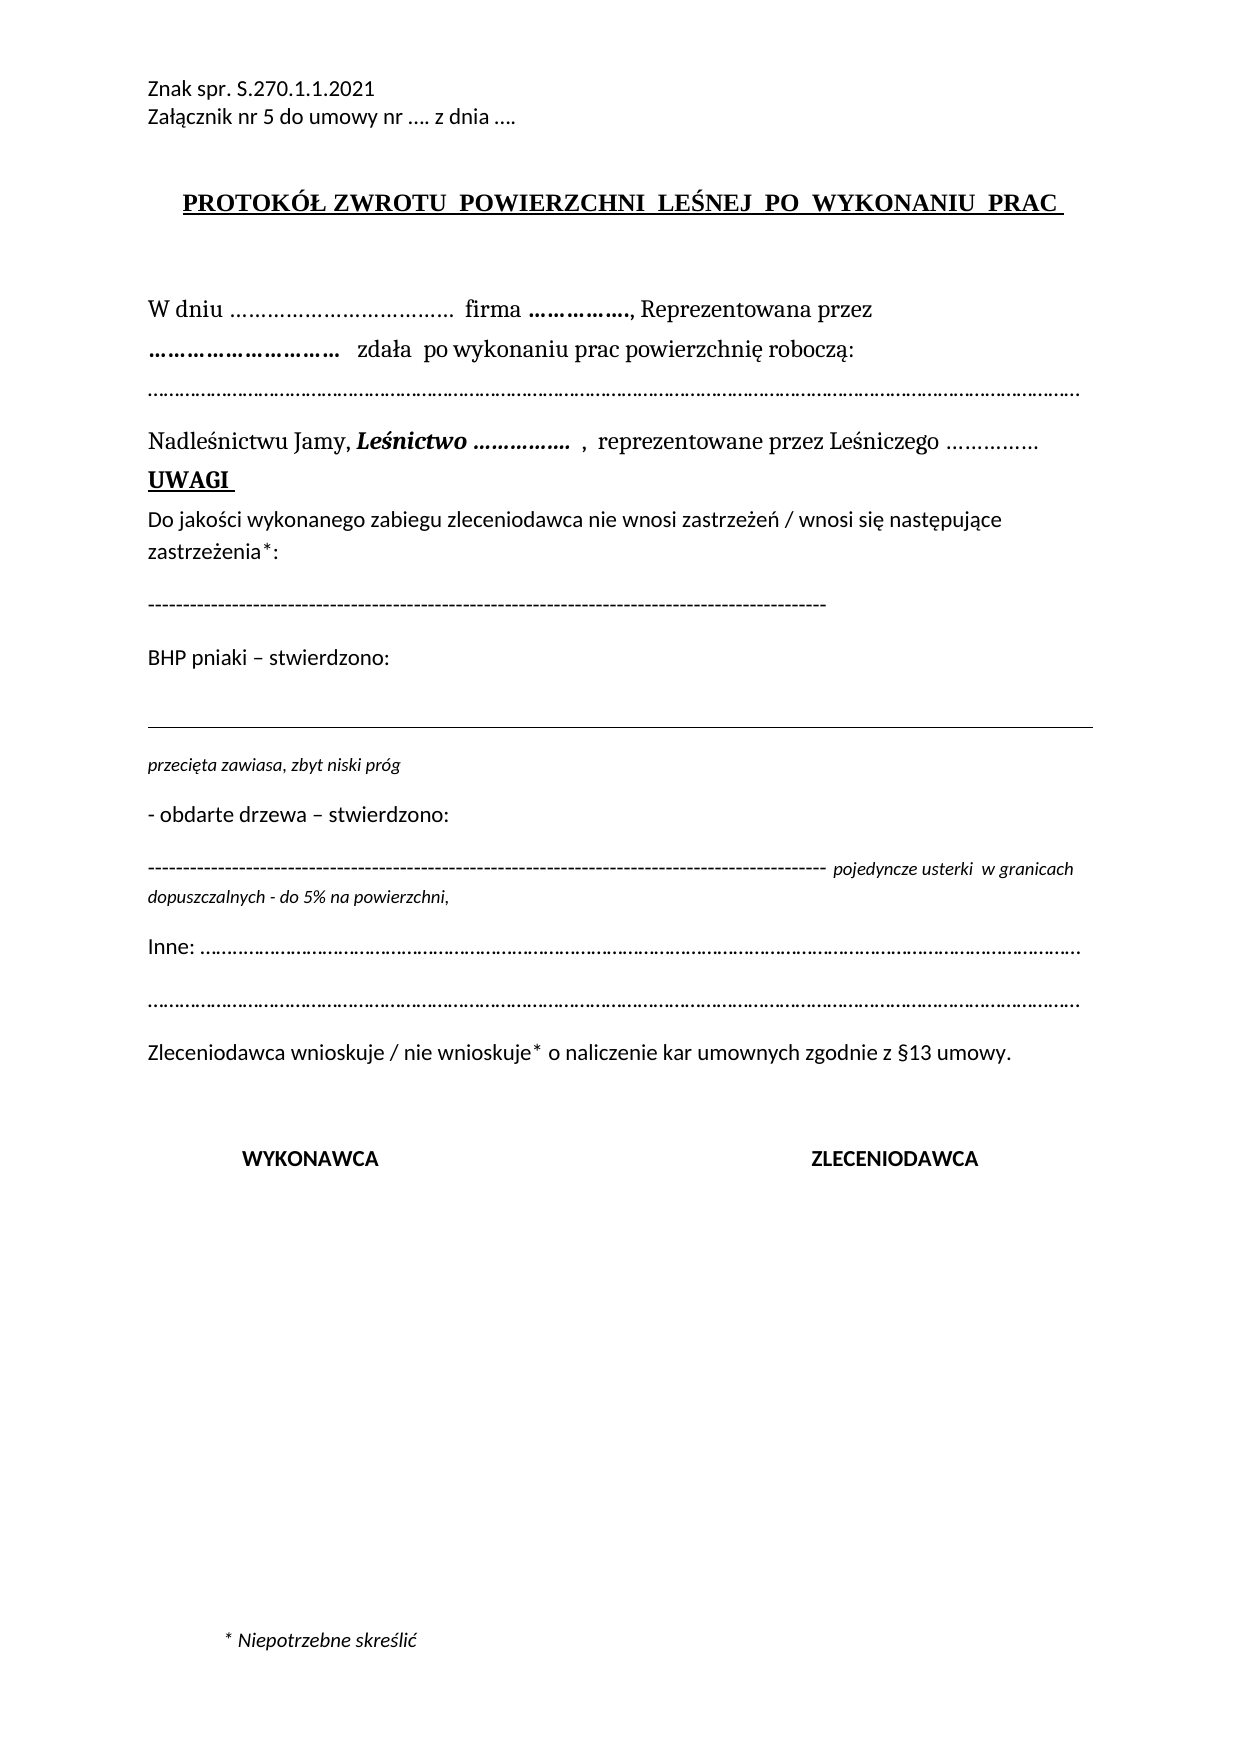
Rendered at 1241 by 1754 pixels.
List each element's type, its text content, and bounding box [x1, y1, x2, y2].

text przecięta zawiasa, zbyt niski próg [148, 753, 1093, 776]
subtitle ………………………… zdała po wykonaniu prac powierzchnię roboczą: [148, 334, 1093, 363]
text WYKONAWCA ZLECENIODAWCA [148, 1144, 1093, 1172]
text Inne: ……..…………………………………………………………………………………………………………………………………………… [148, 932, 1093, 960]
text …………………………………………………………………………………………………………………………………………………………… [148, 985, 1093, 1013]
text - obdarte drzewa – stwierdzono: [148, 800, 1093, 828]
text ------------------------------------------------------------------------------------------------- [148, 591, 1093, 618]
text Do jakości wykonanego zabiegu zleceniodawca nie wnosi zastrzeżeń / wnosi się następujące zastrzeżenia*: [148, 505, 1093, 566]
subtitle Nadleśnictwu Jamy, Leśnictwo ……………. , reprezentowane przez Leśniczego …………… [148, 427, 1093, 456]
text …………………………………………………………………………………………………………………………………………………………… [148, 374, 1093, 402]
subtitle UWAGI [148, 466, 1093, 495]
text Zleceniodawca wnioskuje / nie wnioskuje* o naliczenie kar umownych zgodnie z §13 umowy. [148, 1038, 1093, 1066]
text BHP pniaki – stwierdzono: [148, 643, 1093, 672]
text ------------------------------------------------------------------------------------------------- pojedyncze usterki w granicach dopuszczalnych - do 5% na powierzchni, [148, 853, 1093, 908]
subtitle W dniu ……………………………… firma ……………., Reprezentowana przez [148, 295, 1093, 324]
text PROTOKÓŁ ZWROTU POWIERZCHNI LEŚNEJ PO WYKONANIU PRAC [148, 188, 1093, 217]
